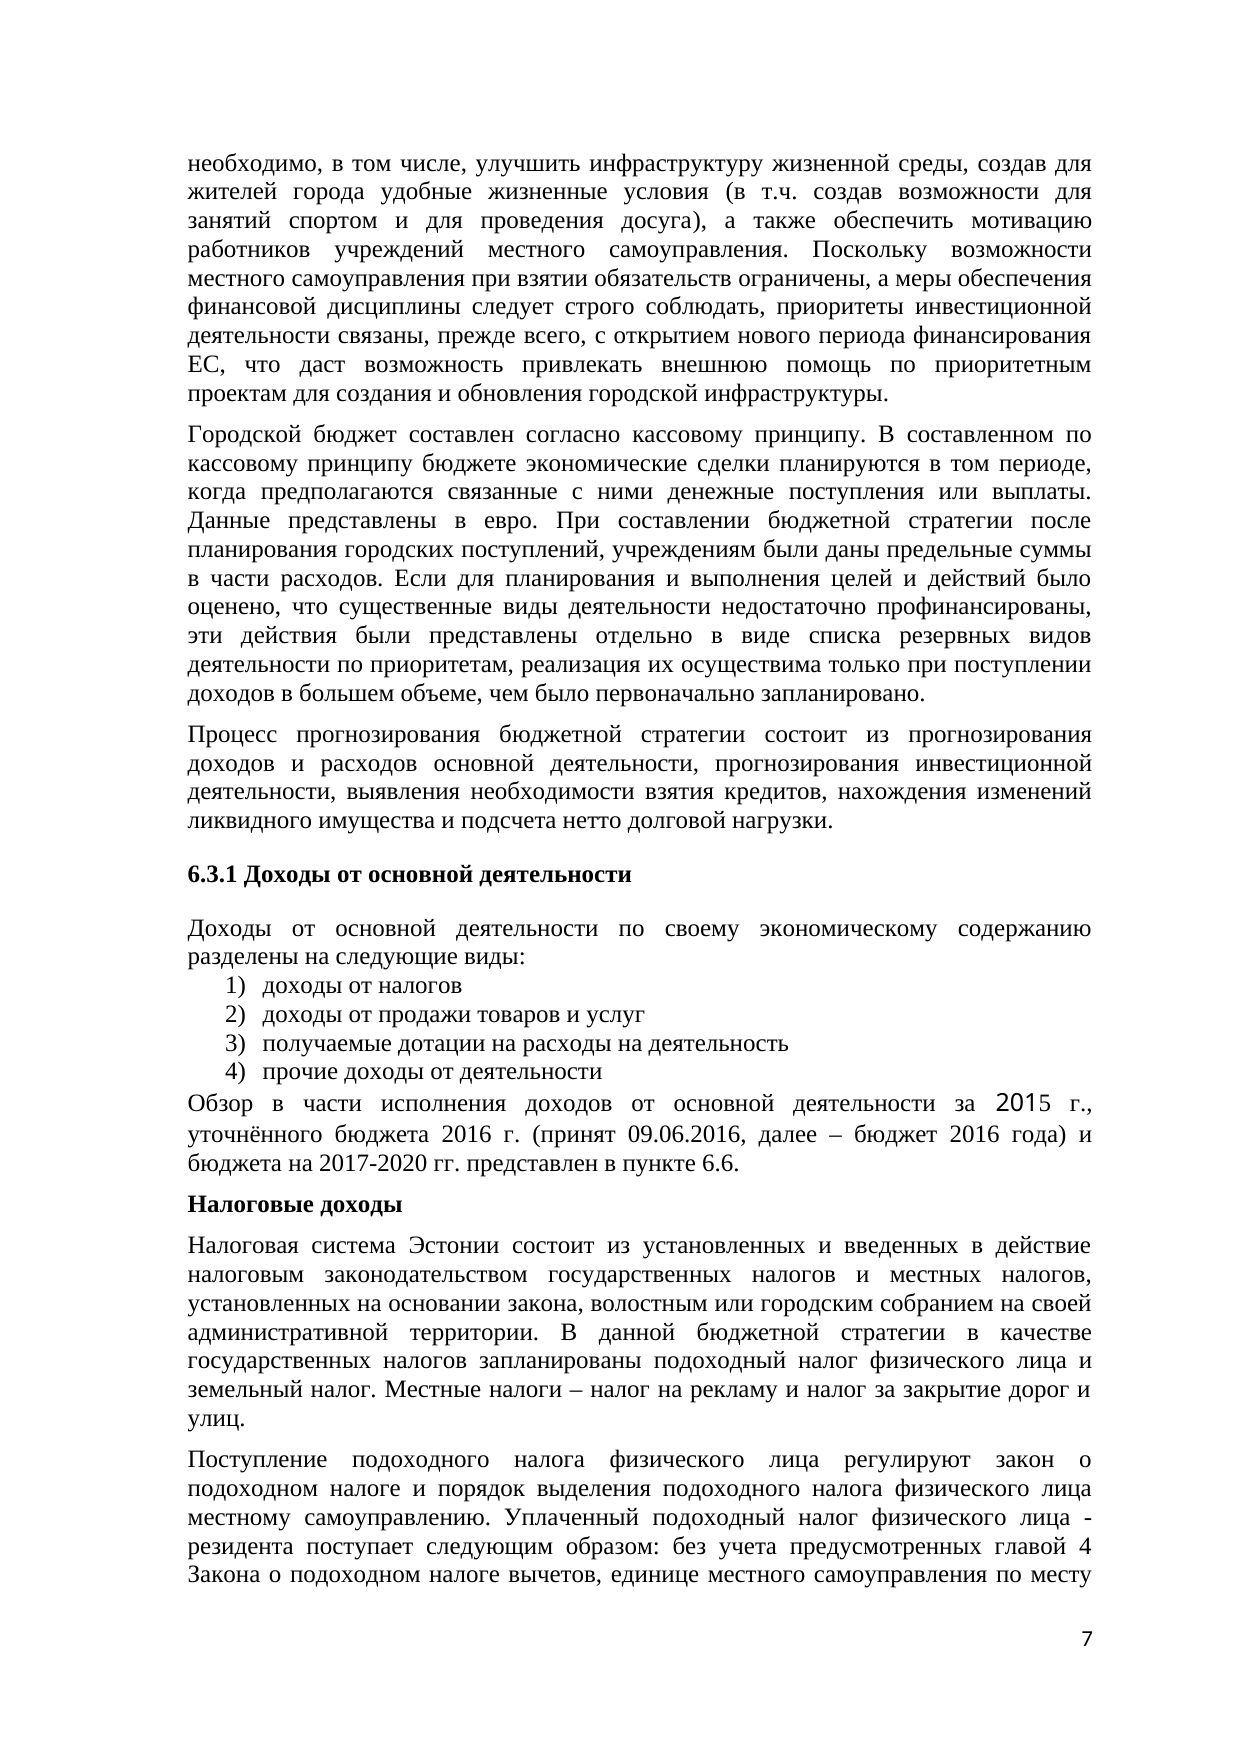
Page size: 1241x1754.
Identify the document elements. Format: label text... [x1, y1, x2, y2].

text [187, 1444, 1093, 1588]
text Налоговые доходы [187, 1189, 1093, 1218]
list получаемые дотации на расходы на деятельность [225, 1028, 1093, 1056]
list доходы от продажи товаров и услуг [225, 999, 1093, 1028]
text Городской бюджет составлен согласно кассовому принципу. В составленном по кассовому принципу бюджете экономические сделки планируются в том периоде, когда предполагаются связанные с ними денежные поступления или выплаты. Данные представлены в евро. При составлении бюджетной стратегии после планирования городских поступлений, учреждениям были даны предельные суммы в части расходов. Если для планирования и выполнения целей и действий было оценено, что существенные виды деятельности недостаточно профинансированы, эти действия были представлены отдельно в виде списка резервных видов деятельности по приоритетам, реализация их осуществима только при поступлении доходов в большем объеме, чем было первоначально запланировано. [187, 419, 1093, 706]
text 6.3.1 Доходы от основной деятельности [187, 859, 1093, 888]
text Налоговая система Эстонии состоит из установленных и введенных в действие налоговым законодательством государственных налогов и местных налогов, установленных на основании закона, волостным или городским собранием на своей административной территории. В данной бюджетной стратегии в качестве государственных налогов запланированы подоходный налог физического лица и земельный налог. Местные налоги – налог на рекламу и налог за закрытие дорог и улиц. [187, 1230, 1093, 1432]
list доходы от налогов [225, 970, 1093, 999]
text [187, 148, 1093, 406]
text Процесс прогнозирования бюджетной стратегии состоит из прогнозирования доходов и расходов основной деятельности, прогнозирования инвестиционной деятельности, выявления необходимости взятия кредитов, нахождения изменений ликвидного имущества и подсчета нетто долговой нагрузки. [187, 719, 1093, 834]
text Доходы от основной деятельности по своему экономическому содержанию разделены на следующие виды: [187, 913, 1093, 970]
text Обзор в части исполнения доходов от основной деятельности за 2015 г., уточнённого бюджета 2016 г. (принят 09.06.2016, далее – бюджет 2016 года) и бюджета на 2017-2020 гг. представлен в пункте 6.6. [187, 1085, 1093, 1177]
list прочие доходы от деятельности [225, 1056, 1093, 1085]
